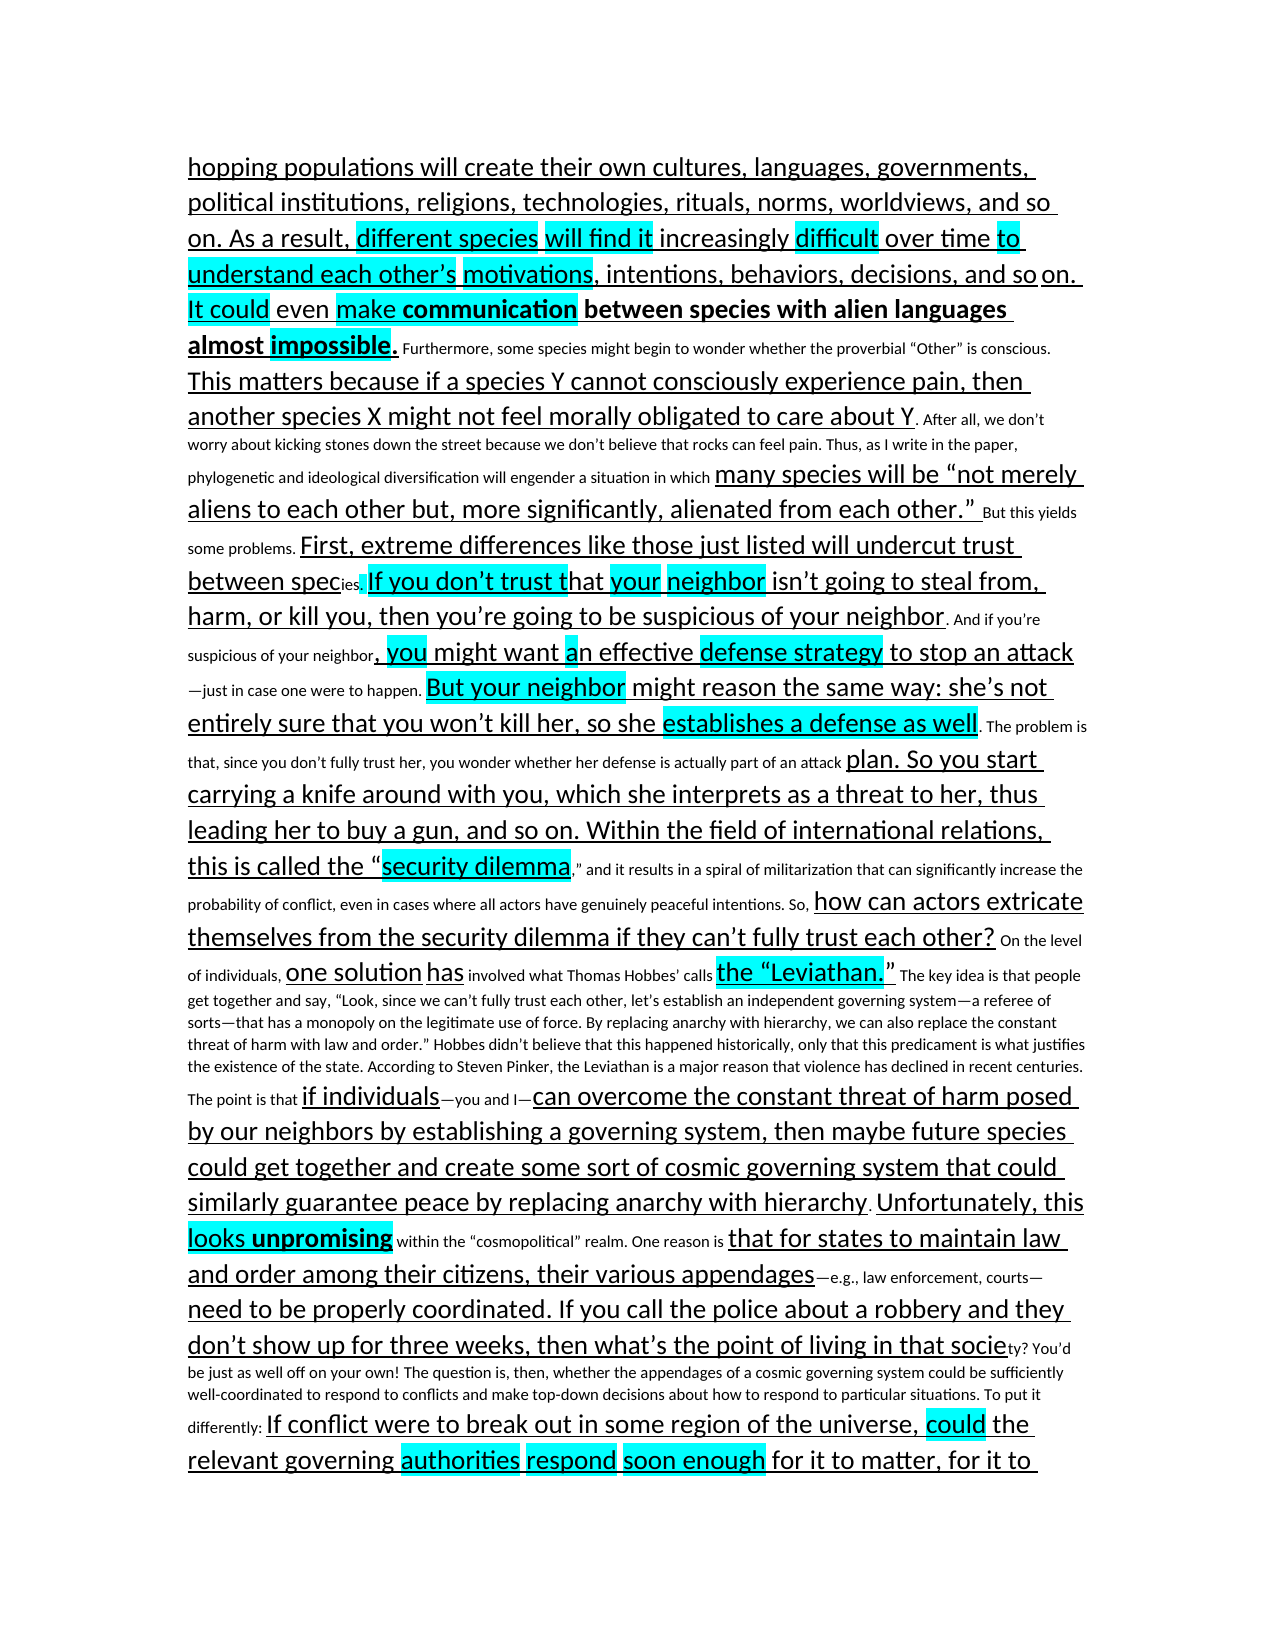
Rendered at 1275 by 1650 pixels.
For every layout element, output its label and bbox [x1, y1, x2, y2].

text [187, 150, 1087, 1476]
